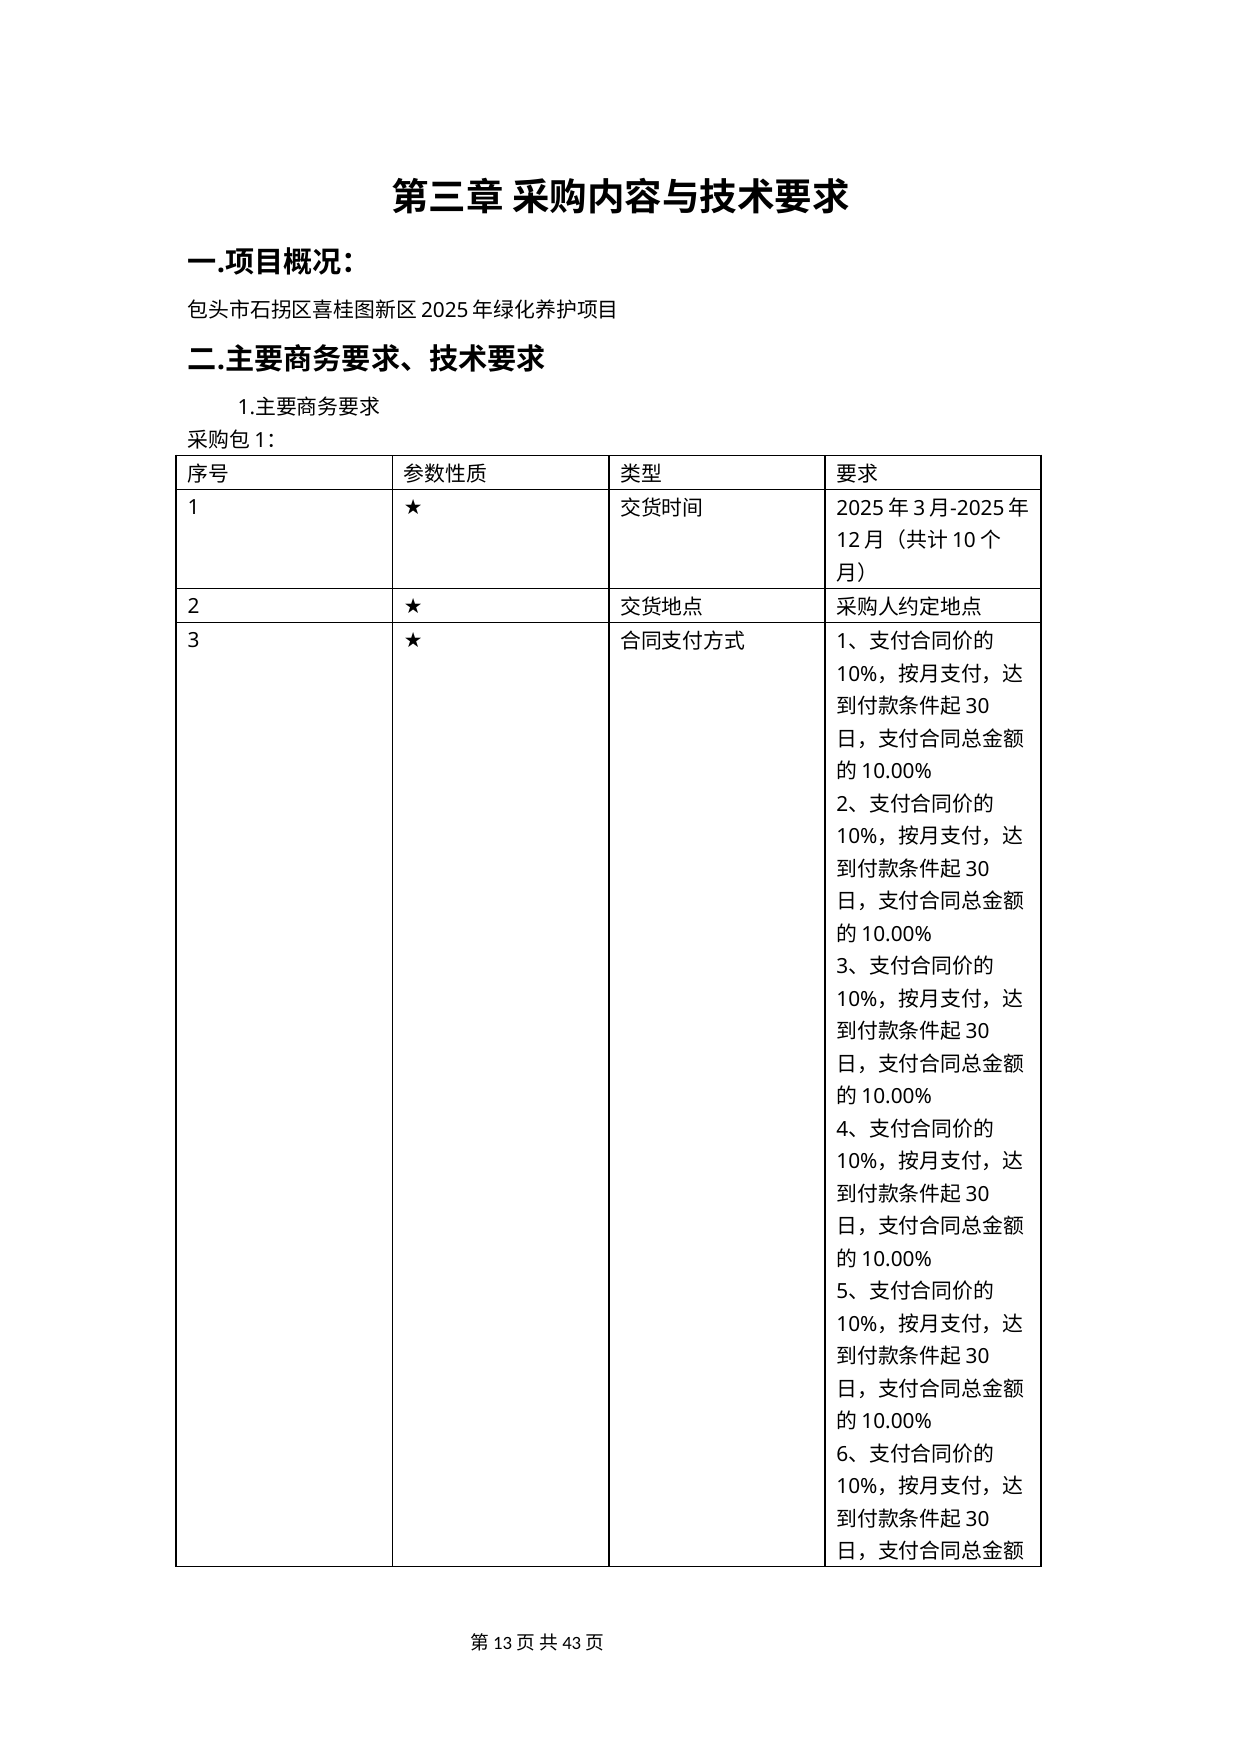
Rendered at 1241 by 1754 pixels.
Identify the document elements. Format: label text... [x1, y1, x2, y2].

table_cell 交货地点 [610, 589, 824, 622]
table_cell ★ [393, 623, 608, 1566]
table_cell 交货时间 [610, 490, 824, 588]
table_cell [826, 623, 1040, 1566]
table_header 类型 [610, 456, 824, 488]
table_cell ★ [393, 589, 608, 622]
table_header 序号 [177, 456, 392, 488]
table_cell 合同支付方式 [610, 623, 824, 1566]
table_cell 采购人约定地点 [826, 589, 1040, 622]
table_cell 2025年3月-2025年12月（共计10个月） [826, 490, 1040, 588]
table_cell 3 [177, 623, 392, 1566]
table_header 参数性质 [393, 456, 608, 488]
text 二.主要商务要求、技术要求 [187, 324, 1053, 389]
table_cell ★ [393, 490, 608, 588]
text 第三章 采购内容与技术要求 [187, 162, 1053, 227]
text 采购包1： [187, 422, 1053, 454]
table_header 要求 [826, 456, 1040, 488]
text 一.项目概况： [187, 227, 1053, 292]
text 包头市石拐区喜桂图新区2025年绿化养护项目 [187, 292, 1053, 324]
table_cell 1 [177, 490, 392, 588]
text 1.主要商务要求 [187, 389, 1053, 422]
table_cell 2 [177, 589, 392, 622]
